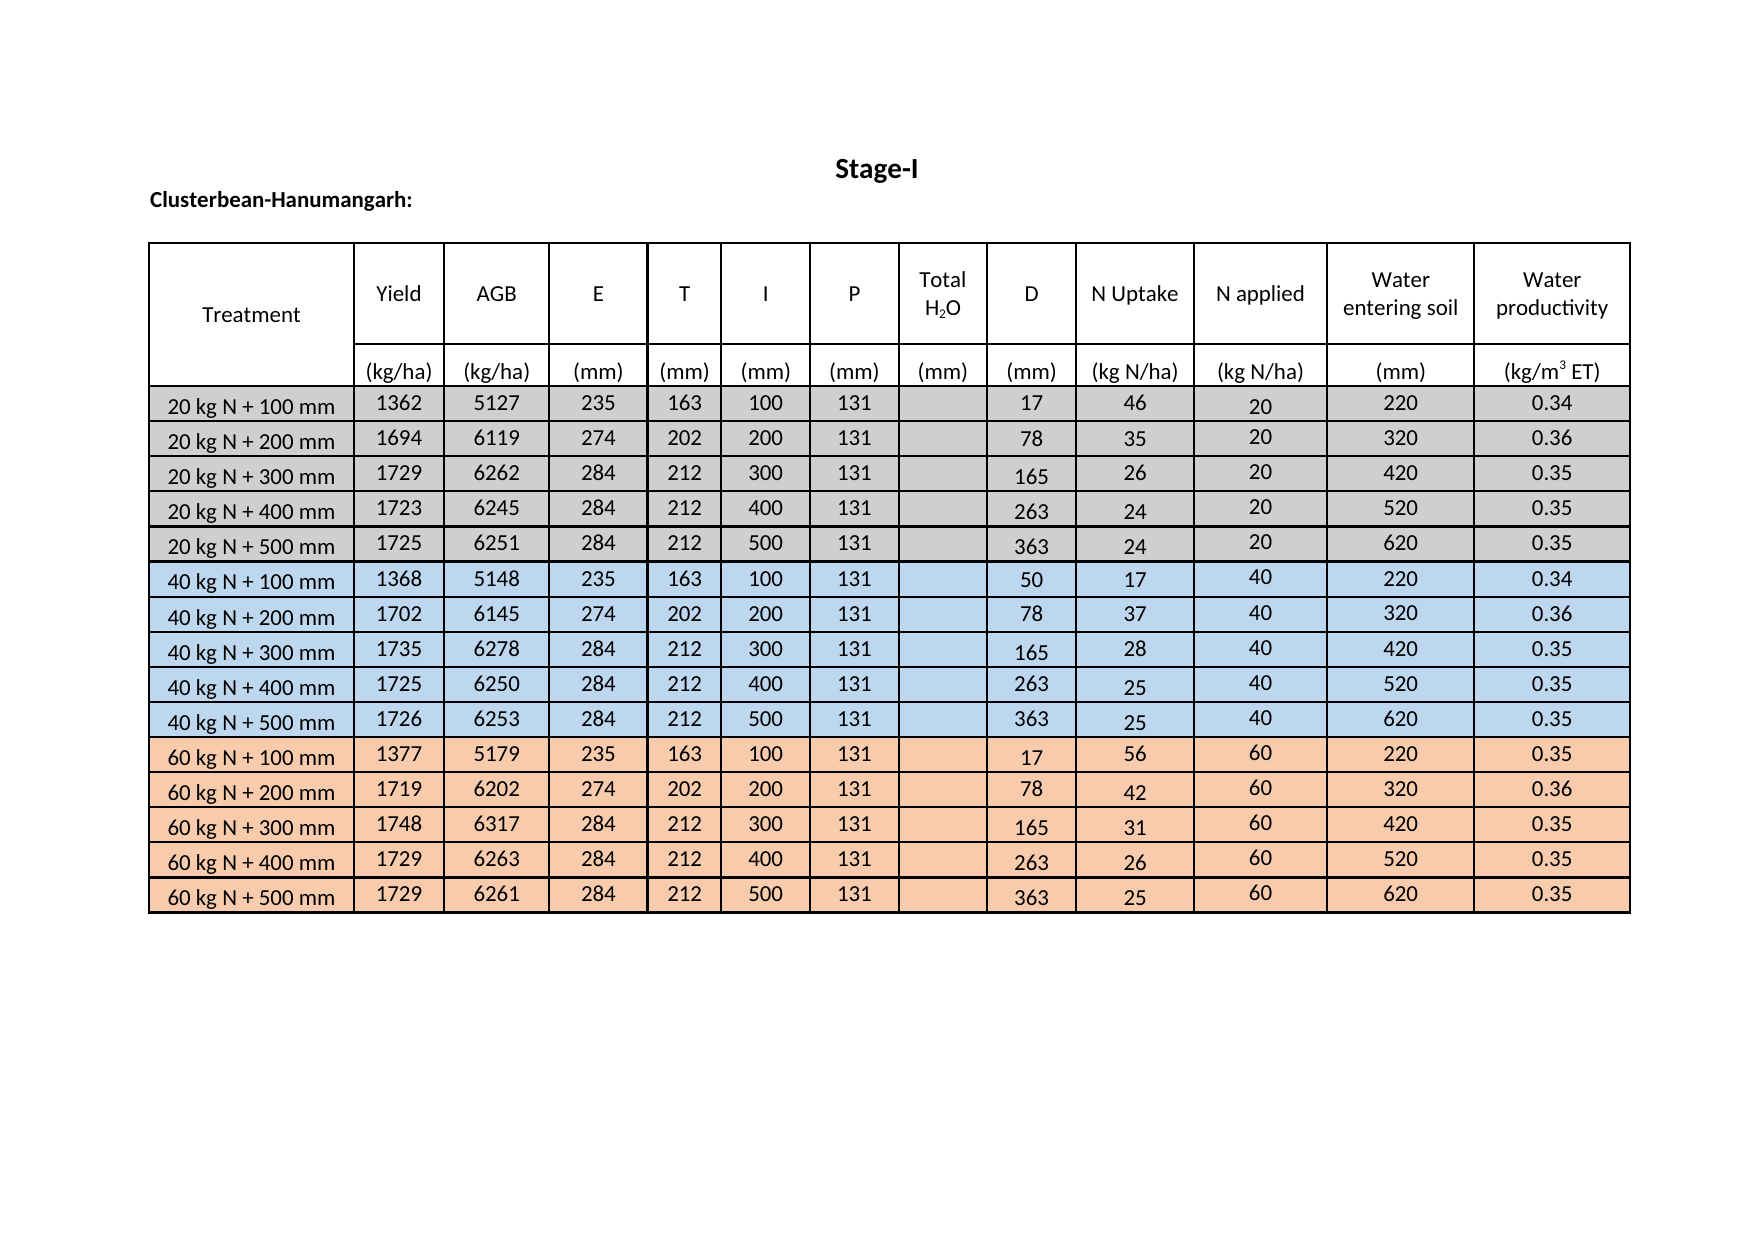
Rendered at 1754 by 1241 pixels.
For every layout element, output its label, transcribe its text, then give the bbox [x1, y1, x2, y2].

table_cell 263 [988, 492, 1075, 525]
table_cell 60 kg N + 300 mm [150, 808, 353, 841]
table_header I [722, 244, 809, 343]
table_cell 131 [811, 843, 898, 876]
table_cell [900, 879, 986, 911]
table_cell 274 [550, 773, 646, 806]
table_cell 131 [811, 773, 898, 806]
table_cell 131 [811, 633, 898, 666]
table_header Treatment [150, 244, 353, 385]
table_cell 131 [811, 387, 898, 420]
text Clusterbean-Hanumangarh: [150, 186, 1604, 214]
table_cell 6202 [445, 773, 548, 806]
table_cell 212 [649, 703, 720, 736]
table_cell 1726 [355, 703, 443, 736]
table_cell 400 [722, 843, 809, 876]
table_cell 17 [988, 387, 1075, 420]
table_header D [988, 244, 1075, 343]
table_cell (kg N/ha) [1077, 345, 1193, 385]
table_cell 0.34 [1475, 387, 1629, 420]
table_cell 212 [649, 633, 720, 666]
table_cell 420 [1328, 808, 1473, 841]
table_cell 6253 [445, 703, 548, 736]
table_cell 100 [722, 387, 809, 420]
table_cell 220 [1328, 563, 1473, 596]
table_cell (mm) [550, 345, 646, 385]
table_header P [811, 244, 898, 343]
table_cell [900, 457, 986, 490]
table_cell 363 [988, 528, 1075, 560]
table_cell 1368 [355, 563, 443, 596]
table_cell [900, 528, 986, 560]
table_cell 20 [1195, 492, 1326, 525]
table_cell 500 [722, 703, 809, 736]
table_cell 1377 [355, 738, 443, 771]
table_cell 163 [649, 563, 720, 596]
table_header N applied [1195, 244, 1326, 343]
table_cell 0.35 [1475, 843, 1629, 876]
table_cell 1729 [355, 457, 443, 490]
table_cell 320 [1328, 598, 1473, 631]
table_cell 6250 [445, 668, 548, 701]
table_cell 0.35 [1475, 738, 1629, 771]
table_cell 131 [811, 457, 898, 490]
table_cell 300 [722, 633, 809, 666]
table_cell 1719 [355, 773, 443, 806]
table_cell 56 [1077, 738, 1193, 771]
table_cell 40 [1195, 598, 1326, 631]
table_cell 620 [1328, 528, 1473, 560]
table_cell 25 [1077, 879, 1193, 911]
table_cell 1725 [355, 528, 443, 560]
table_cell 20 [1195, 387, 1326, 420]
table_cell 0.35 [1475, 633, 1629, 666]
table_cell 220 [1328, 387, 1473, 420]
table_cell 131 [811, 808, 898, 841]
table_cell 0.35 [1475, 528, 1629, 560]
table_cell (mm) [649, 345, 720, 385]
table_cell 20 kg N + 300 mm [150, 457, 353, 490]
table_cell 284 [550, 668, 646, 701]
table_cell 40 [1195, 703, 1326, 736]
table_header N Uptake [1077, 244, 1193, 343]
table_cell 78 [988, 422, 1075, 455]
table_cell 78 [988, 773, 1075, 806]
table_cell 363 [988, 703, 1075, 736]
table_cell 26 [1077, 457, 1193, 490]
table_cell 520 [1328, 668, 1473, 701]
table_cell 0.36 [1475, 773, 1629, 806]
table_cell 20 [1195, 457, 1326, 490]
table_cell 131 [811, 492, 898, 525]
table_cell 1702 [355, 598, 443, 631]
table_cell 20 kg N + 500 mm [150, 528, 353, 560]
table_cell 25 [1077, 703, 1193, 736]
table_cell 1748 [355, 808, 443, 841]
table_cell 131 [811, 879, 898, 911]
table_cell 420 [1328, 457, 1473, 490]
table_cell 274 [550, 422, 646, 455]
table_cell 212 [649, 457, 720, 490]
table_cell 20 kg N + 200 mm [150, 422, 353, 455]
table_cell 284 [550, 457, 646, 490]
table_cell 28 [1077, 633, 1193, 666]
table_cell (mm) [988, 345, 1075, 385]
table_cell 284 [550, 703, 646, 736]
table_cell 131 [811, 563, 898, 596]
table_cell 620 [1328, 879, 1473, 911]
table_cell 40 [1195, 668, 1326, 701]
table_cell 235 [550, 563, 646, 596]
table_cell 263 [988, 668, 1075, 701]
table_cell 6262 [445, 457, 548, 490]
table_cell (mm) [1328, 345, 1473, 385]
table_cell 5148 [445, 563, 548, 596]
table_cell 5127 [445, 387, 548, 420]
table_cell 400 [722, 668, 809, 701]
table_cell 100 [722, 738, 809, 771]
table_cell (mm) [722, 345, 809, 385]
table_cell [900, 492, 986, 525]
table_cell 40 [1195, 633, 1326, 666]
table_cell 100 [722, 563, 809, 596]
table_cell 37 [1077, 598, 1193, 631]
table_cell 212 [649, 808, 720, 841]
table_cell [900, 668, 986, 701]
table_cell 60 kg N + 400 mm [150, 843, 353, 876]
table_cell 40 kg N + 400 mm [150, 668, 353, 701]
table_cell 131 [811, 668, 898, 701]
table_cell 274 [550, 598, 646, 631]
table_cell 0.35 [1475, 703, 1629, 736]
table_cell [900, 633, 986, 666]
table_cell 0.35 [1475, 457, 1629, 490]
table_cell 0.34 [1475, 563, 1629, 596]
table_cell 35 [1077, 422, 1193, 455]
table_cell 6145 [445, 598, 548, 631]
table_cell 300 [722, 808, 809, 841]
table_cell 60 [1195, 808, 1326, 841]
table_cell [900, 598, 986, 631]
table_cell 1725 [355, 668, 443, 701]
table_cell 40 [1195, 563, 1326, 596]
table_cell 320 [1328, 422, 1473, 455]
table_cell 25 [1077, 668, 1193, 701]
table_cell 6119 [445, 422, 548, 455]
table_cell 212 [649, 668, 720, 701]
table_cell 26 [1077, 843, 1193, 876]
table_cell 24 [1077, 528, 1193, 560]
table_cell 1694 [355, 422, 443, 455]
table_cell 60 [1195, 843, 1326, 876]
table_cell 163 [649, 738, 720, 771]
table_header Yield [355, 244, 443, 343]
table_cell 40 kg N + 200 mm [150, 598, 353, 631]
table_cell 60 [1195, 773, 1326, 806]
table_cell 0.36 [1475, 422, 1629, 455]
table_cell 420 [1328, 633, 1473, 666]
table_cell 40 kg N + 300 mm [150, 633, 353, 666]
table_cell 1729 [355, 879, 443, 911]
table_cell 20 kg N + 100 mm [150, 387, 353, 420]
table_cell 300 [722, 457, 809, 490]
table_header Total H2O [900, 244, 986, 343]
table_cell 6251 [445, 528, 548, 560]
table_cell 0.35 [1475, 808, 1629, 841]
table_cell 235 [550, 387, 646, 420]
table_cell [900, 843, 986, 876]
table_cell 0.35 [1475, 492, 1629, 525]
table_cell 202 [649, 773, 720, 806]
table_cell 165 [988, 633, 1075, 666]
table_cell 24 [1077, 492, 1193, 525]
table_cell 163 [649, 387, 720, 420]
table_cell 620 [1328, 703, 1473, 736]
table_cell 0.36 [1475, 598, 1629, 631]
table_cell (kg N/ha) [1195, 345, 1326, 385]
table_cell 284 [550, 808, 646, 841]
table_cell 284 [550, 492, 646, 525]
table_cell 6278 [445, 633, 548, 666]
table_cell 200 [722, 773, 809, 806]
table_cell 212 [649, 879, 720, 911]
table_cell 131 [811, 528, 898, 560]
table_cell 46 [1077, 387, 1193, 420]
table_cell 42 [1077, 773, 1193, 806]
table_header AGB [445, 244, 548, 343]
table_cell 60 kg N + 100 mm [150, 738, 353, 771]
table_cell 165 [988, 808, 1075, 841]
table_cell 40 kg N + 100 mm [150, 563, 353, 596]
table_cell 235 [550, 738, 646, 771]
table_cell (mm) [811, 345, 898, 385]
table_cell 6261 [445, 879, 548, 911]
table_cell 131 [811, 738, 898, 771]
table_cell 40 kg N + 500 mm [150, 703, 353, 736]
table_cell 212 [649, 528, 720, 560]
table_cell 78 [988, 598, 1075, 631]
table_cell 6317 [445, 808, 548, 841]
table_cell 131 [811, 422, 898, 455]
table_cell 202 [649, 598, 720, 631]
table_cell 212 [649, 843, 720, 876]
table_cell 363 [988, 879, 1075, 911]
table_cell 220 [1328, 738, 1473, 771]
table_cell [900, 422, 986, 455]
table_cell 202 [649, 422, 720, 455]
table_header Water entering soil [1328, 244, 1473, 343]
table_cell 520 [1328, 492, 1473, 525]
table_cell (mm) [900, 345, 986, 385]
table_cell 50 [988, 563, 1075, 596]
table_cell 31 [1077, 808, 1193, 841]
table_cell 284 [550, 528, 646, 560]
table_cell 5179 [445, 738, 548, 771]
text Stage-I [150, 150, 1604, 186]
table_cell 20 [1195, 528, 1326, 560]
table_cell 400 [722, 492, 809, 525]
table_cell 1723 [355, 492, 443, 525]
table_cell (kg/ha) [355, 345, 443, 385]
table_cell 284 [550, 843, 646, 876]
table_cell 500 [722, 528, 809, 560]
table_cell 60 kg N + 200 mm [150, 773, 353, 806]
table_header E [550, 244, 646, 343]
table_cell [900, 808, 986, 841]
table_cell [900, 563, 986, 596]
table_cell 6263 [445, 843, 548, 876]
table_cell [900, 703, 986, 736]
table_cell (kg/m3 ET) [1475, 345, 1629, 385]
table_cell 500 [722, 879, 809, 911]
table_cell (kg/ha) [445, 345, 548, 385]
table_cell 1735 [355, 633, 443, 666]
table_cell 60 [1195, 879, 1326, 911]
table_cell 17 [988, 738, 1075, 771]
table_cell 17 [1077, 563, 1193, 596]
table_cell 1362 [355, 387, 443, 420]
table_cell [900, 738, 986, 771]
table_cell 284 [550, 633, 646, 666]
table_cell 212 [649, 492, 720, 525]
table_cell [900, 773, 986, 806]
table_cell 1729 [355, 843, 443, 876]
table_header Water productivity [1475, 244, 1629, 343]
table_cell 0.35 [1475, 668, 1629, 701]
table_cell 0.35 [1475, 879, 1629, 911]
table_cell [900, 387, 986, 420]
table_cell 200 [722, 422, 809, 455]
table_header T [649, 244, 720, 343]
table_cell 20 kg N + 400 mm [150, 492, 353, 525]
table_cell 263 [988, 843, 1075, 876]
table_cell 6245 [445, 492, 548, 525]
table_cell 60 kg N + 500 mm [150, 879, 353, 911]
table_cell 520 [1328, 843, 1473, 876]
table_cell 60 [1195, 738, 1326, 771]
table_cell 131 [811, 598, 898, 631]
table_cell 20 [1195, 422, 1326, 455]
table_cell 320 [1328, 773, 1473, 806]
table_cell 284 [550, 879, 646, 911]
table_cell 200 [722, 598, 809, 631]
table_cell 131 [811, 703, 898, 736]
table_cell 165 [988, 457, 1075, 490]
